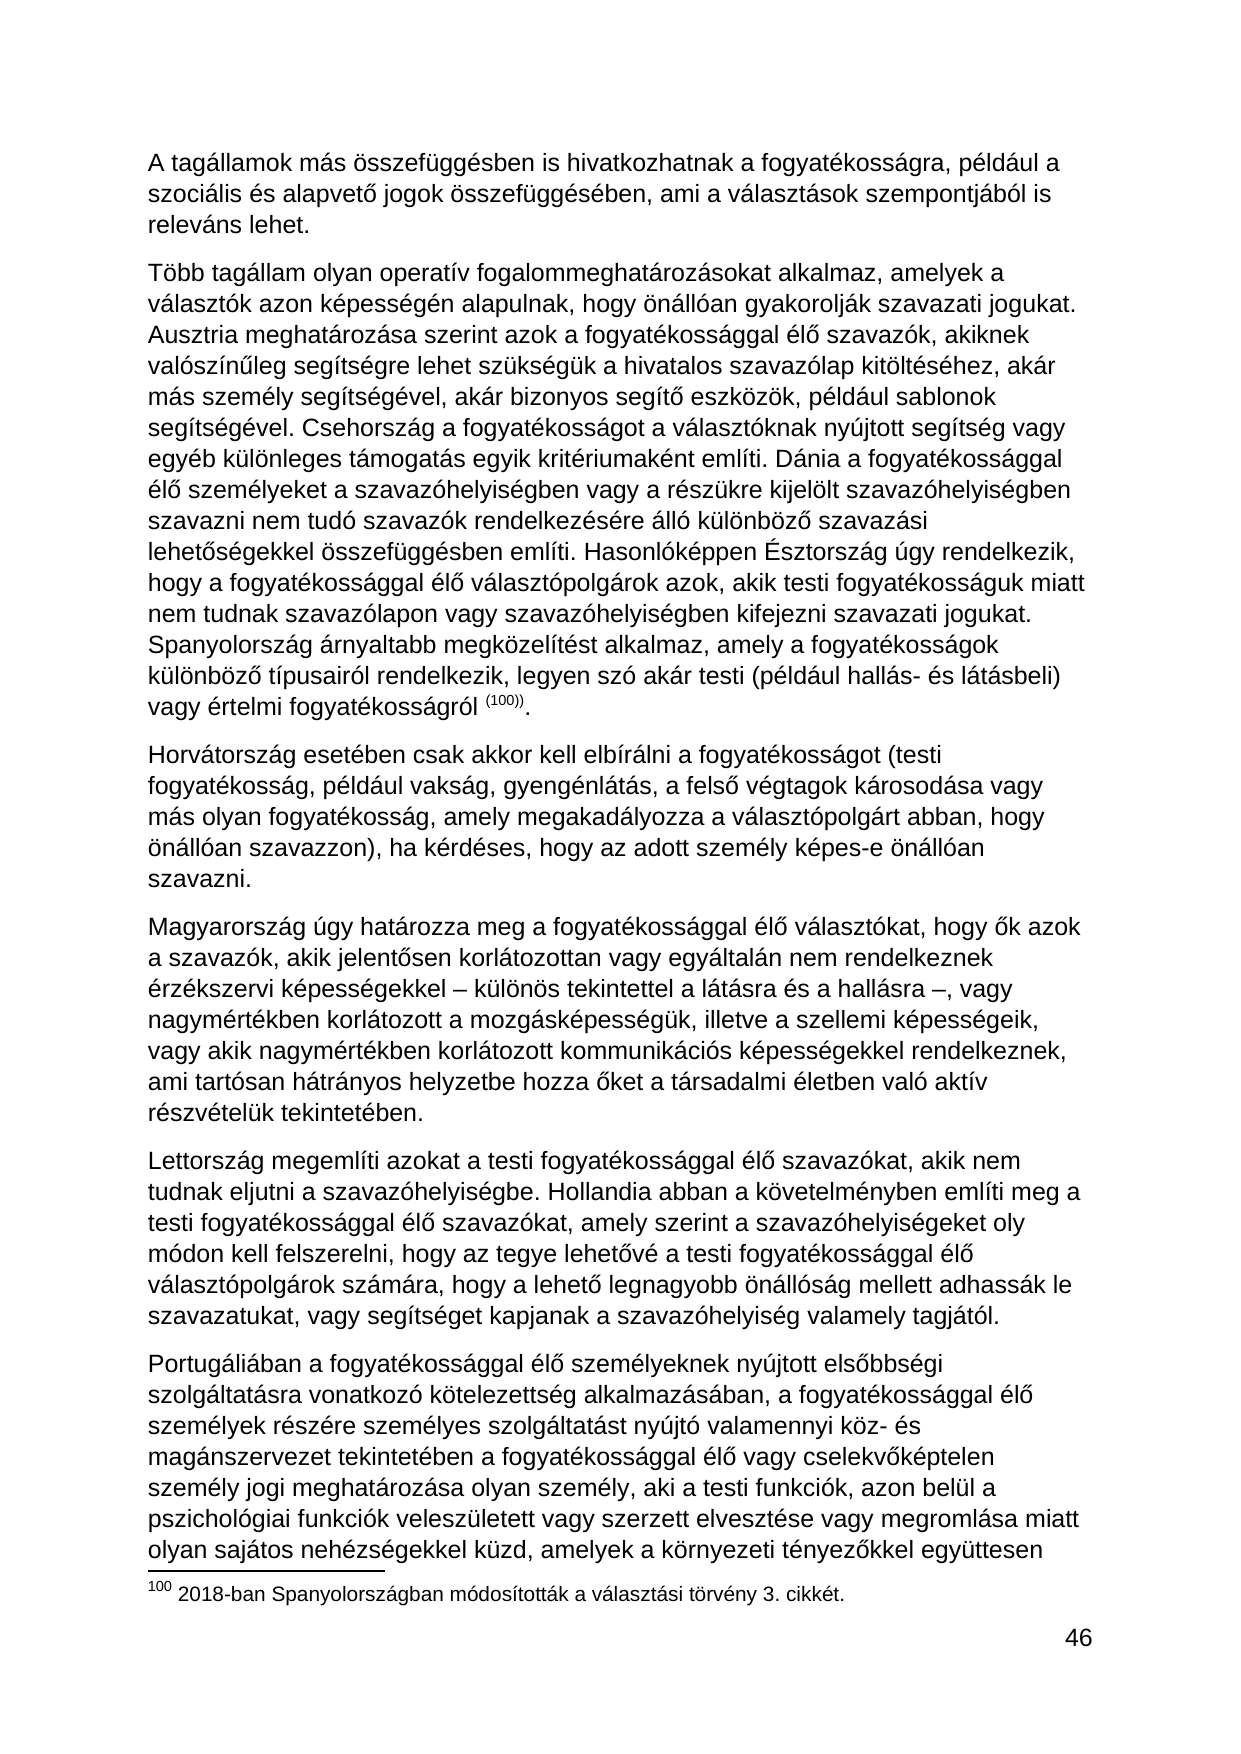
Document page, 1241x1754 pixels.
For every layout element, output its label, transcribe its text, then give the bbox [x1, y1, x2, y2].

text Több tagállam olyan operatív fogalommeghatározásokat alkalmaz, amelyek a választók azon képességén alapulnak, hogy önállóan gyakorolják szavazati jogukat. Ausztria meghatározása szerint azok a fogyatékossággal élő szavazók, akiknek valószínűleg segítségre lehet szükségük a hivatalos szavazólap kitöltéséhez, akár más személy segítségével, akár bizonyos segítő eszközök, például sablonok segítségével. Csehország a fogyatékosságot a választóknak nyújtott segítség vagy egyéb különleges támogatás egyik kritériumaként említi. Dánia a fogyatékossággal élő személyeket a szavazóhelyiségben vagy a részükre kijelölt szavazóhelyiségben szavazni nem tudó szavazók rendelkezésére álló különböző szavazási lehetőségekkel összefüggésben említi. Hasonlóképpen Észtország úgy rendelkezik, hogy a fogyatékossággal élő választópolgárok azok, akik testi fogyatékosságuk miatt nem tudnak szavazólapon vagy szavazóhelyiségben kifejezni szavazati jogukat. Spanyolország árnyaltabb megközelítést alkalmaz, amely a fogyatékosságok különböző típusairól rendelkezik, legyen szó akár testi (például hallás- és látásbeli) vagy értelmi fogyatékosságról ()). [148, 257, 1092, 721]
text Lettország megemlíti azokat a testi fogyatékossággal élő szavazókat, akik nem tudnak eljutni a szavazóhelyiségbe. Hollandia abban a követelményben említi meg a testi fogyatékossággal élő szavazókat, amely szerint a szavazóhelyiségeket oly módon kell felszerelni, hogy az tegye lehetővé a testi fogyatékossággal élő választópolgárok számára, hogy a lehető legnagyobb önállóság mellett adhassák le szavazatukat, vagy segítséget kapjanak a szavazóhelyiség valamely tagjától. [148, 1146, 1092, 1329]
text Magyarország úgy határozza meg a fogyatékossággal élő választókat, hogy ők azok a szavazók, akik jelentősen korlátozottan vagy egyáltalán nem rendelkeznek érzékszervi képességekkel – különös tekintettel a látásra és a hallásra –, vagy nagymértékben korlátozott a mozgásképességük, illetve a szellemi képességeik, vagy akik nagymértékben korlátozott kommunikációs képességekkel rendelkeznek, ami tartósan hátrányos helyzetbe hozza őket a társadalmi életben való aktív részvételük tekintetében. [148, 912, 1092, 1127]
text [148, 1348, 1092, 1563]
text Horvátország esetében csak akkor kell elbírálni a fogyatékosságot (testi fogyatékosság, például vakság, gyengénlátás, a felső végtagok károsodása vagy más olyan fogyatékosság, amely megakadályozza a választópolgárt abban, hogy önállóan szavazzon), ha kérdéses, hogy az adott személy képes-e önállóan szavazni. [148, 740, 1092, 893]
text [148, 148, 1092, 238]
